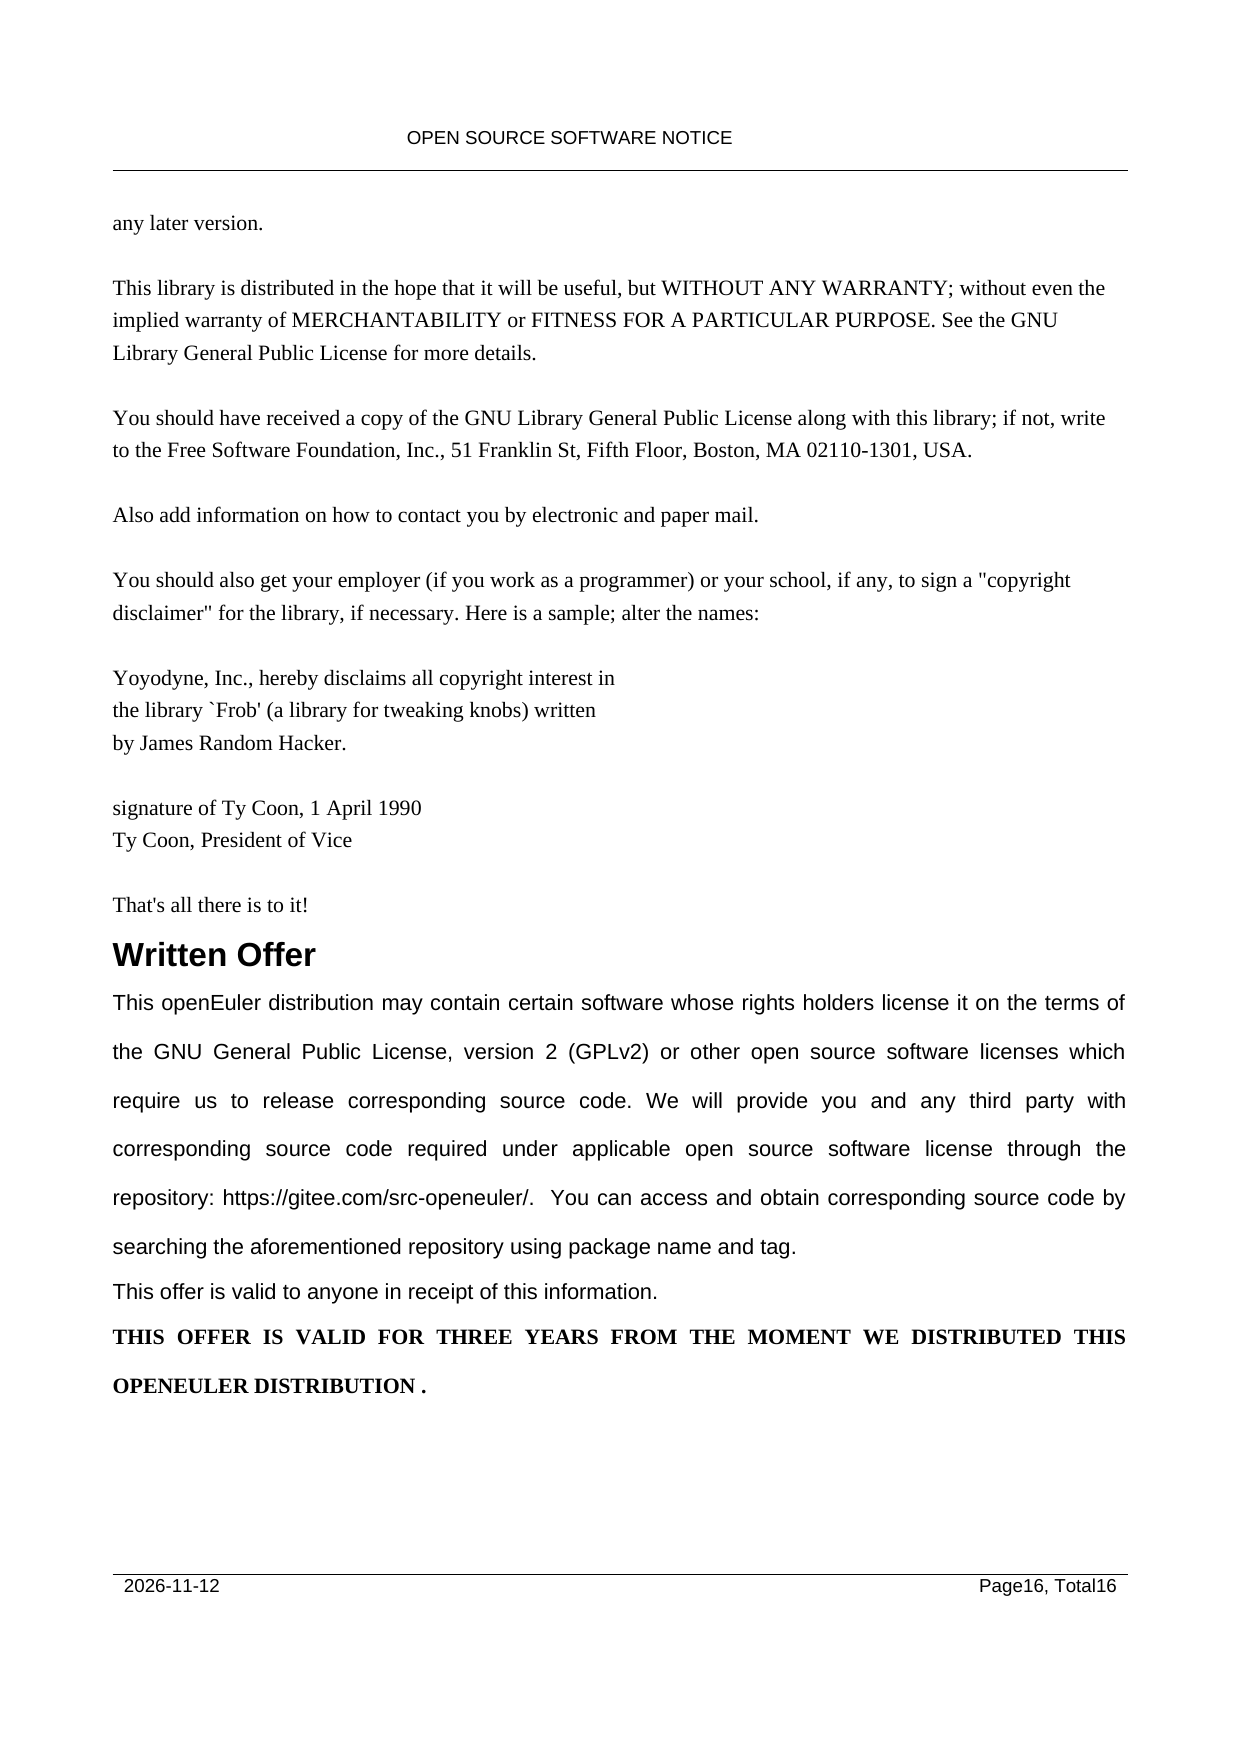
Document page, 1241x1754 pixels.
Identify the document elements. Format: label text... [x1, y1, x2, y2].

text This offer is valid to anyone in receipt of this information. [112, 1275, 1128, 1308]
text THIS OFFER IS VALID FOR THREE YEARS FROM THE MOMENT WE DISTRIBUTED THIS OPENEULER DISTRIBUTION . [112, 1320, 1128, 1402]
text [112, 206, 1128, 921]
text Written Offer [112, 921, 1128, 986]
text This openEuler distribution may contain certain software whose rights holders license it on the terms of the GNU General Public License, version 2 (GPLv2) or other open source software licenses which require us to release corresponding source code. We will provide you and any third party with corresponding source code required under applicable open source software license through the repository: https://gitee.com/src-openeuler/. You can access and obtain corresponding source code by searching the aforementioned repository using package name and tag. [112, 986, 1128, 1263]
